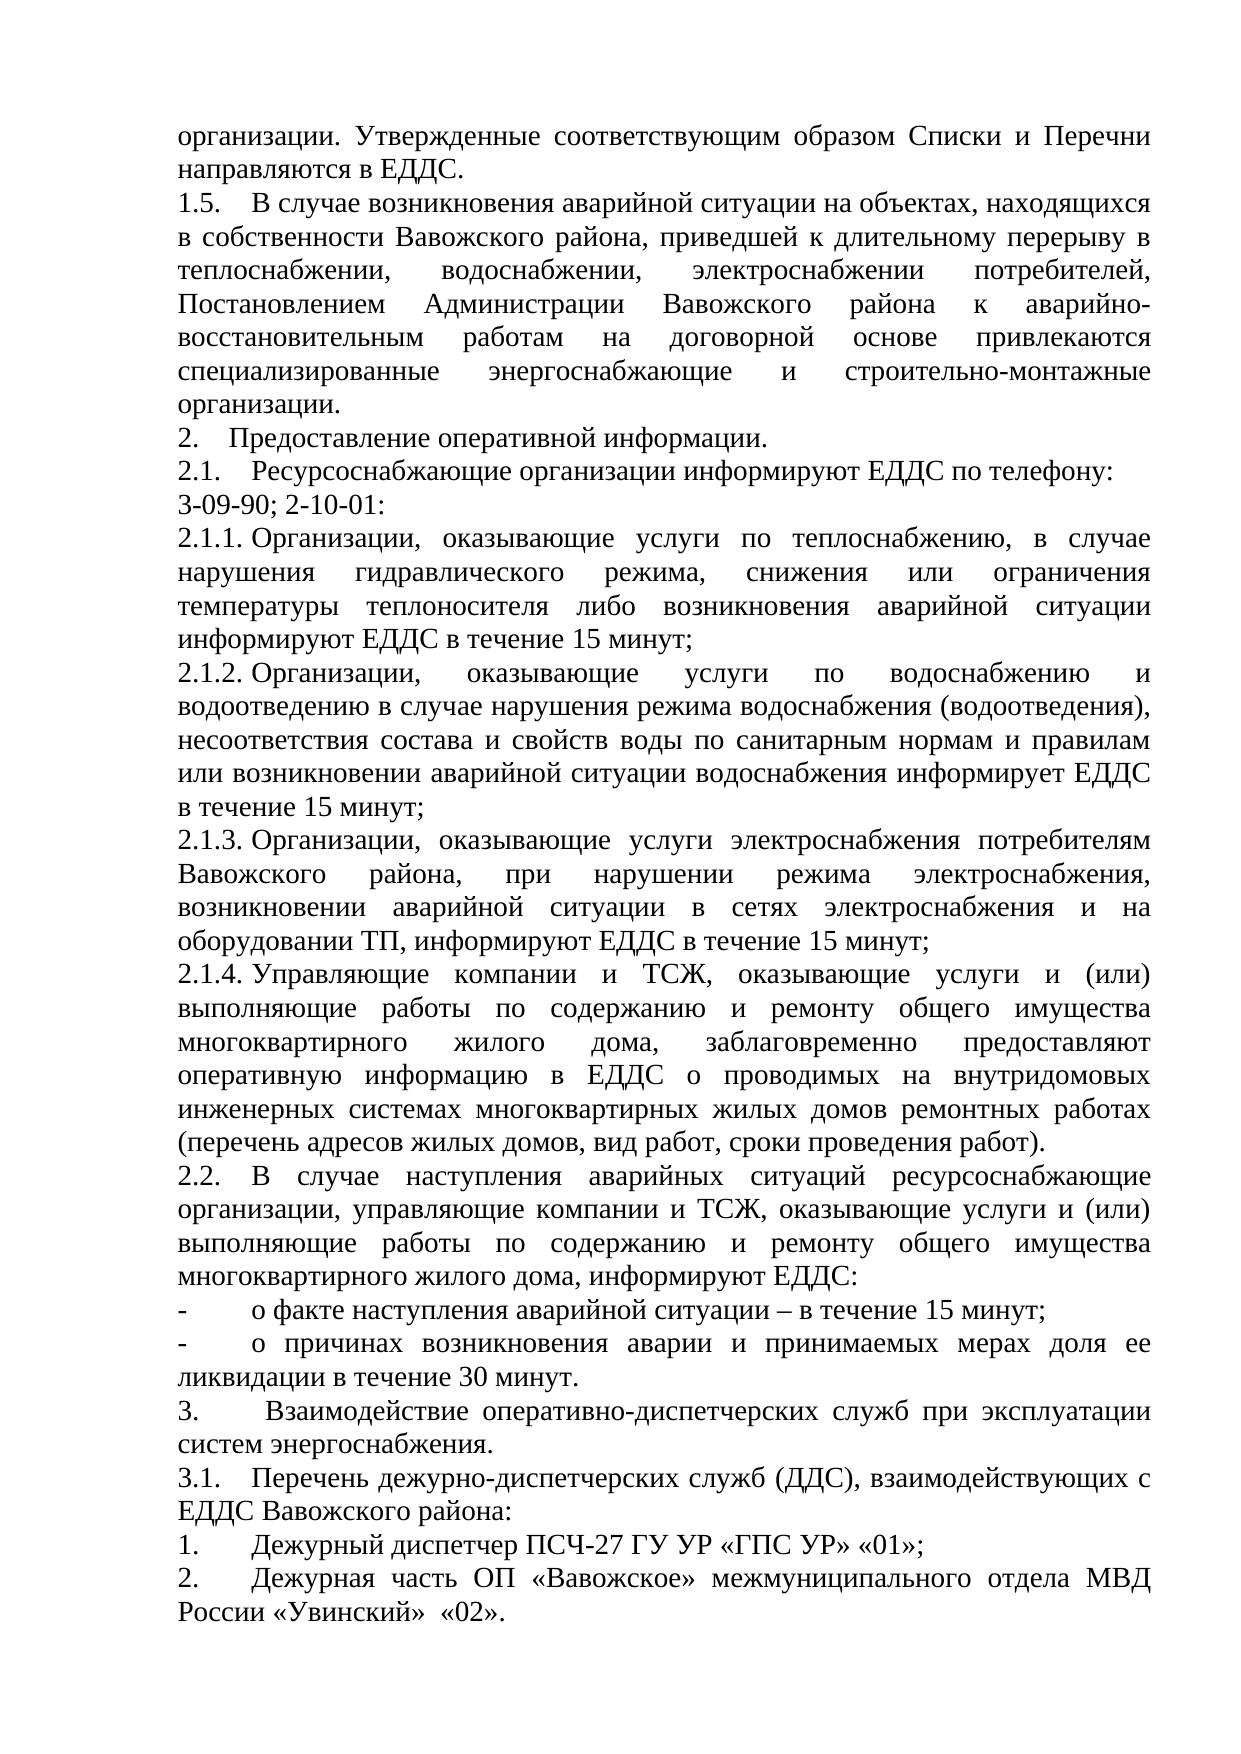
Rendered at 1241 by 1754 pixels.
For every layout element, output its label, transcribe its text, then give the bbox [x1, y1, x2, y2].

text 2.1.2. Организации, оказывающие услуги по водоснабжению и водоотведению в случае нарушения режима водоснабжения (водоотведения), несоответствия состава и свойств воды по санитарным нормам и правилам или возникновении аварийной ситуации водоснабжения информирует ЕДДС в течение 15 минут; [177, 655, 1152, 822]
text 1. Дежурный диспетчер ПСЧ-27 ГУ УР «ГПС УР» «01»; [177, 1527, 1152, 1560]
text 2.1.4. Управляющие компании и ТСЖ, оказывающие услуги и (или) выполняющие работы по содержанию и ремонту общего имущества многоквартирного жилого дома, заблаговременно предоставляют оперативную информацию в ЕДДС о проводимых на внутридомовых инженерных системах многоквартирных жилых домов ремонтных работах (перечень адресов жилых домов, вид работ, сроки проведения работ). [177, 957, 1152, 1158]
text 3-09-90; 2-10-01: [177, 487, 1152, 521]
text 2. Предоставление оперативной информации. [177, 420, 1152, 453]
text - о причинах возникновения аварии и принимаемых мерах доля ее ликвидации в течение 30 минут. [177, 1326, 1152, 1393]
text 3. Взаимодействие оперативно-диспетчерских служб при эксплуатации систем энергоснабжения. [177, 1393, 1152, 1460]
text 2.1.3. Организации, оказывающие услуги электроснабжения потребителям Вавожского района, при нарушении режима электроснабжения, возникновении аварийной ситуации в сетях электроснабжения и на оборудовании ТП, информируют ЕДДС в течение 15 минут; [177, 822, 1152, 957]
text 3.1. Перечень дежурно-диспетчерских служб (ДДС), взаимодействующих с ЕДДС Вавожского района: [177, 1460, 1152, 1527]
text - о факте наступления аварийной ситуации – в течение 15 минут; [177, 1292, 1152, 1326]
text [177, 118, 1152, 185]
text 2. Дежурная часть ОП «Вавожское» межмуниципального отдела МВД России «Увинский» «02». [177, 1560, 1152, 1627]
text 1.5. В случае возникновения аварийной ситуации на объектах, находящихся в собственности Вавожского района, приведшей к длительному перерыву в теплоснабжении, водоснабжении, электроснабжении потребителей, Постановлением Администрации Вавожского района к аварийно-восстановительным работам на договорной основе привлекаются специализированные энергоснабжающие и строительно-монтажные организации. [177, 185, 1152, 420]
text 2.1. Ресурсоснабжающие организации информируют ЕДДС по телефону: [177, 453, 1152, 487]
text 2.2. В случае наступления аварийных ситуаций ресурсоснабжающие организации, управляющие компании и ТСЖ, оказывающие услуги и (или) выполняющие работы по содержанию и ремонту общего имущества многоквартирного жилого дома, информируют ЕДДС: [177, 1158, 1152, 1292]
text 2.1.1. Организации, оказывающие услуги по теплоснабжению, в случае нарушения гидравлического режима, снижения или ограничения температуры теплоносителя либо возникновения аварийной ситуации информируют ЕДДС в течение 15 минут; [177, 521, 1152, 655]
